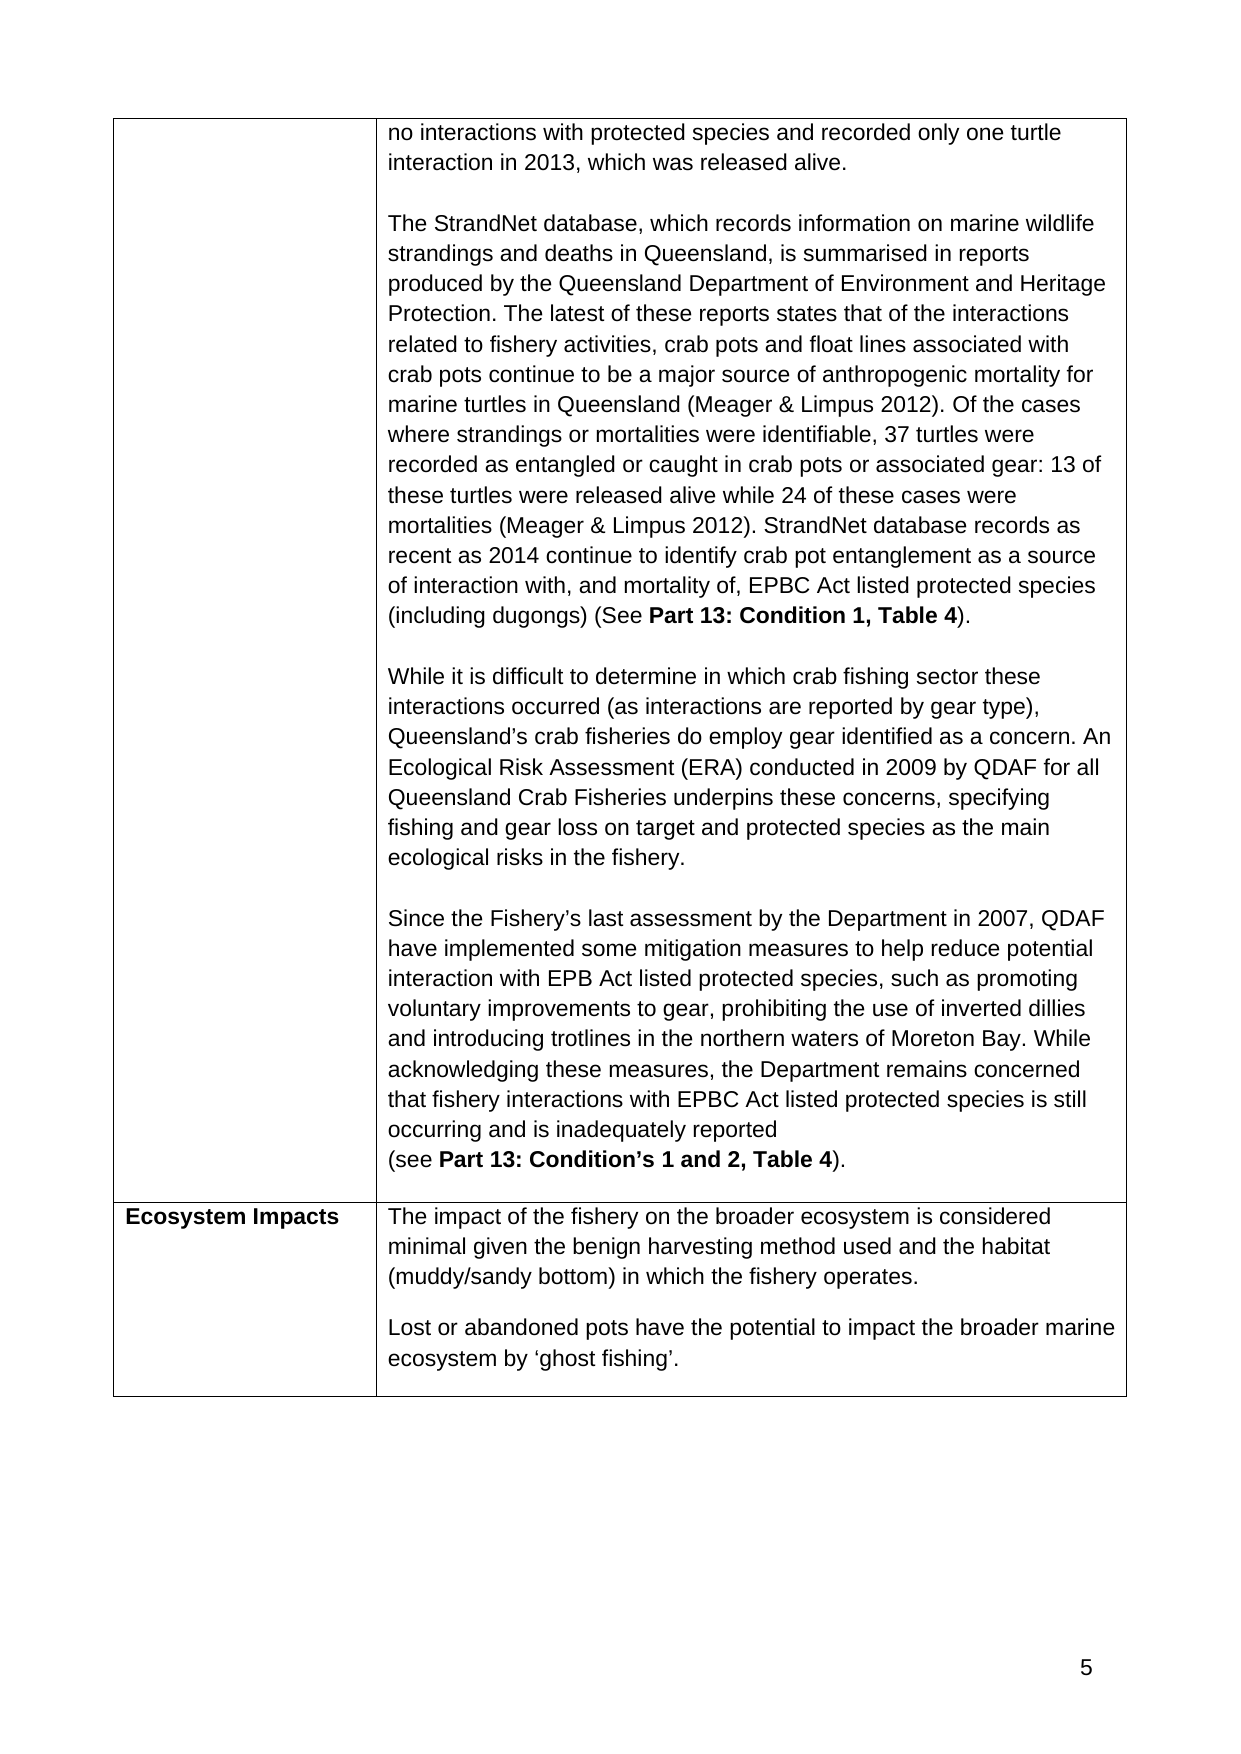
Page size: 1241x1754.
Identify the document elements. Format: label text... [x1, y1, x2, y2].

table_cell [377, 119, 1126, 1202]
table_cell The impact of the fishery on the broader ecosystem is considered minimal given the benign harvesting method used and the habitat (muddy/sandy bottom) in which the fishery operates. Lost or abandoned pots have the potential to impact the broader marine ecosystem by ‘ghost fishing’. [377, 1203, 1126, 1396]
table_cell Ecosystem Impacts [114, 1203, 376, 1396]
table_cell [114, 119, 376, 1202]
